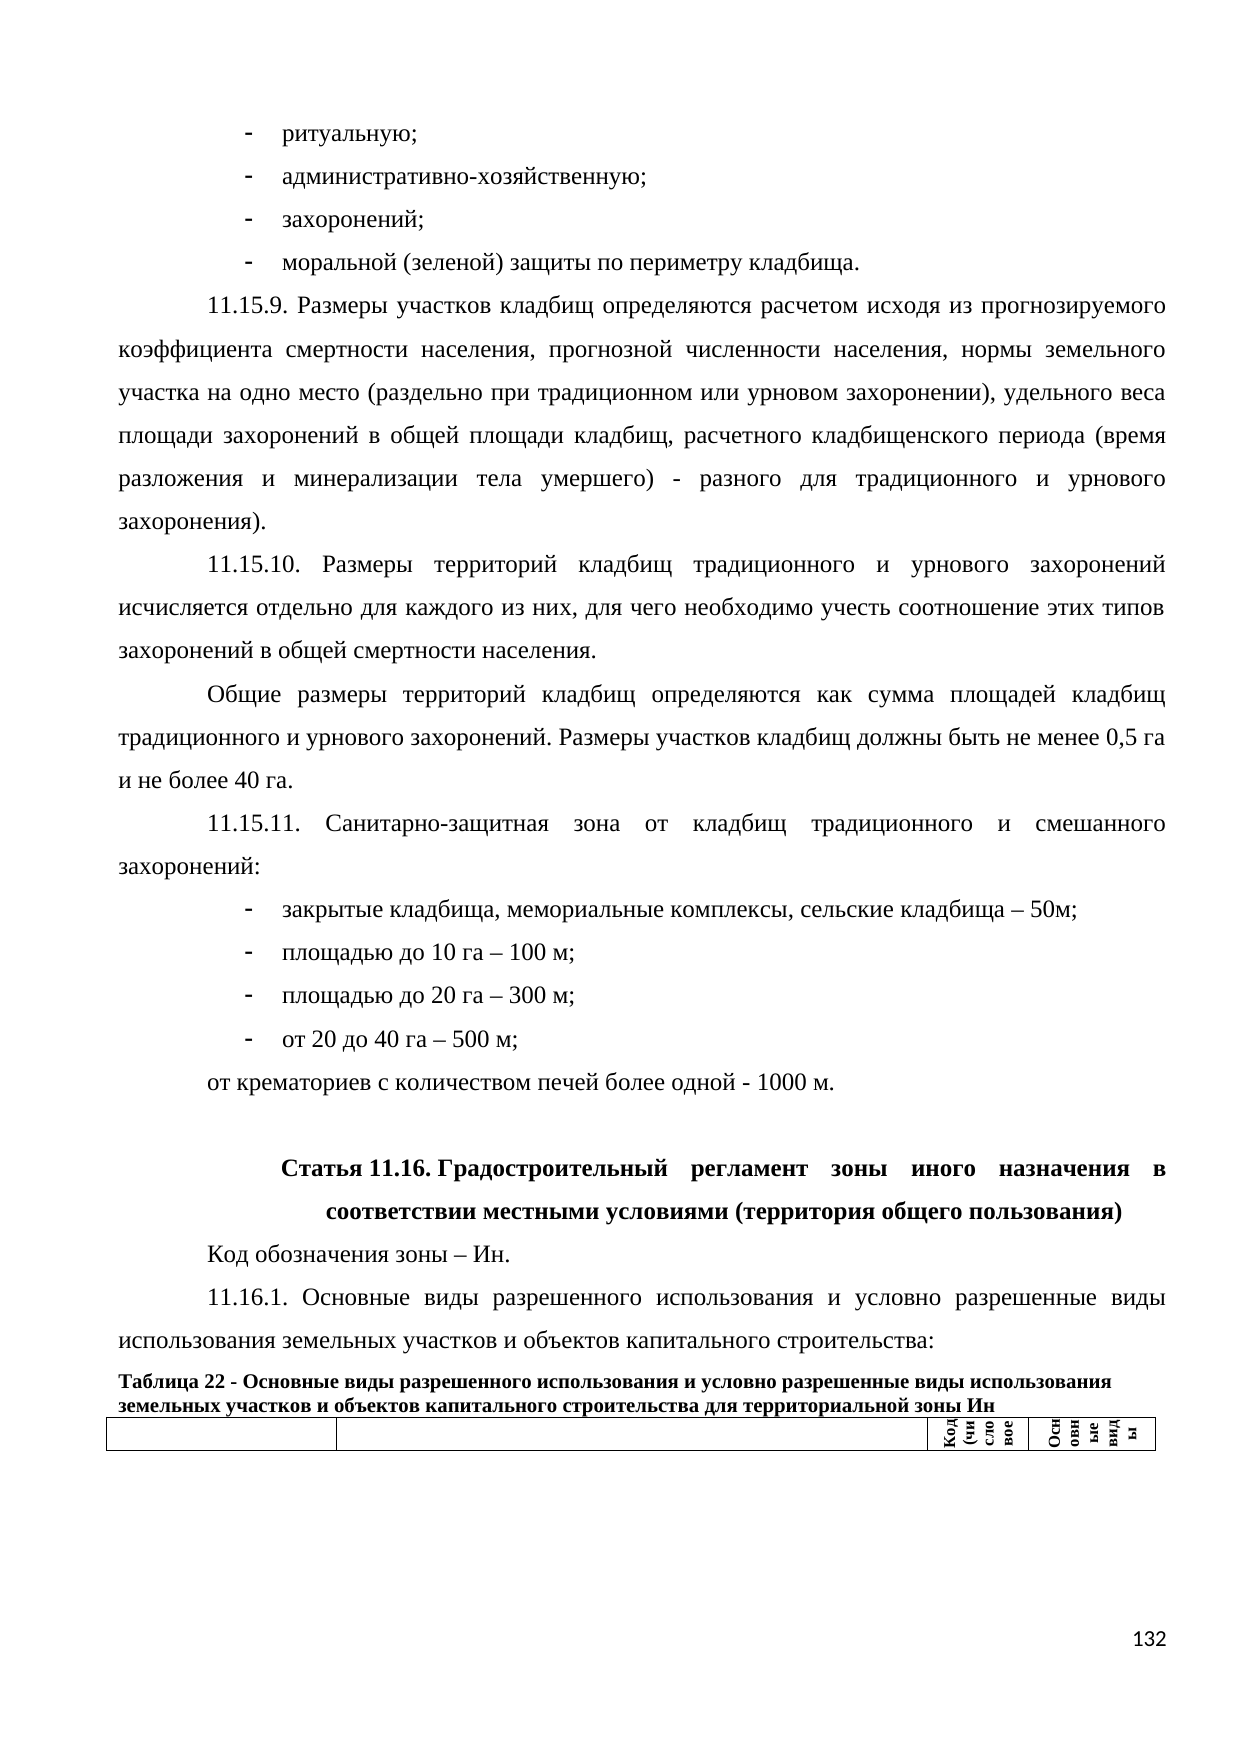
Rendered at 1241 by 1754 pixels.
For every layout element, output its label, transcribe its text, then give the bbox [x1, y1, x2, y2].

list площадью до 20 га – 300 м; [244, 981, 1167, 1009]
text Общие размеры территорий кладбищ определяются как сумма площадей кладбищ традиционного и урнового захоронений. Размеры участков кладбищ должны быть не менее 0,5 га и не более 40 га. [118, 679, 1167, 794]
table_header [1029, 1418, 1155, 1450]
list ритуальную; [244, 118, 1167, 147]
text Код обозначения зоны – Ин. [118, 1239, 1167, 1268]
list моральной (зеленой) защиты по периметру кладбища. [244, 247, 1167, 276]
text 11.16.1. Основные виды разрешенного использования и условно разрешенные виды использования земельных участков и объектов капитального строительства: [118, 1282, 1167, 1354]
list административно-хозяйственную; [244, 161, 1167, 190]
text 11.15.10. Размеры территорий кладбищ традиционного и урнового захоронений исчисляется отдельно для каждого из них, для чего необходимо учесть соотношение этих типов захоронений в общей смертности населения. [118, 549, 1167, 664]
text 11.15.11. Санитарно-защитная зона от кладбищ традиционного и смешанного захоронений: [118, 808, 1167, 880]
text Таблица 22 - Основные виды разрешенного использования и условно разрешенные виды использования земельных участков и объектов капитального строительства для территориальной зоны Ин [118, 1369, 1167, 1417]
text от крематориев с количеством печей более одной - 1000 м. [118, 1067, 1167, 1096]
list захоронений; [244, 204, 1167, 233]
list Градостроительный регламент зоны иного назначения в соответствии местными условиями (территория общего пользования) [281, 1153, 1167, 1225]
text 11.15.9. Размеры участков кладбищ определяются расчетом исходя из прогнозируемого коэффициента смертности населения, прогнозной численности населения, нормы земельного участка на одно место (раздельно при традиционном или урновом захоронении), удельного веса площади захоронений в общей площади кладбищ, расчетного кладбищенского периода (время разложения и минерализации тела умершего) - разного для традиционного и урнового захоронения). [118, 291, 1167, 535]
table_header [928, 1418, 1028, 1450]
list площадью до 10 га – 100 м; [244, 937, 1167, 966]
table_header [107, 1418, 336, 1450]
list от 20 до 40 га – 500 м; [244, 1024, 1167, 1052]
list закрытые кладбища, мемориальные комплексы, сельские кладбища – 50м; [244, 894, 1167, 923]
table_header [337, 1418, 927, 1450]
